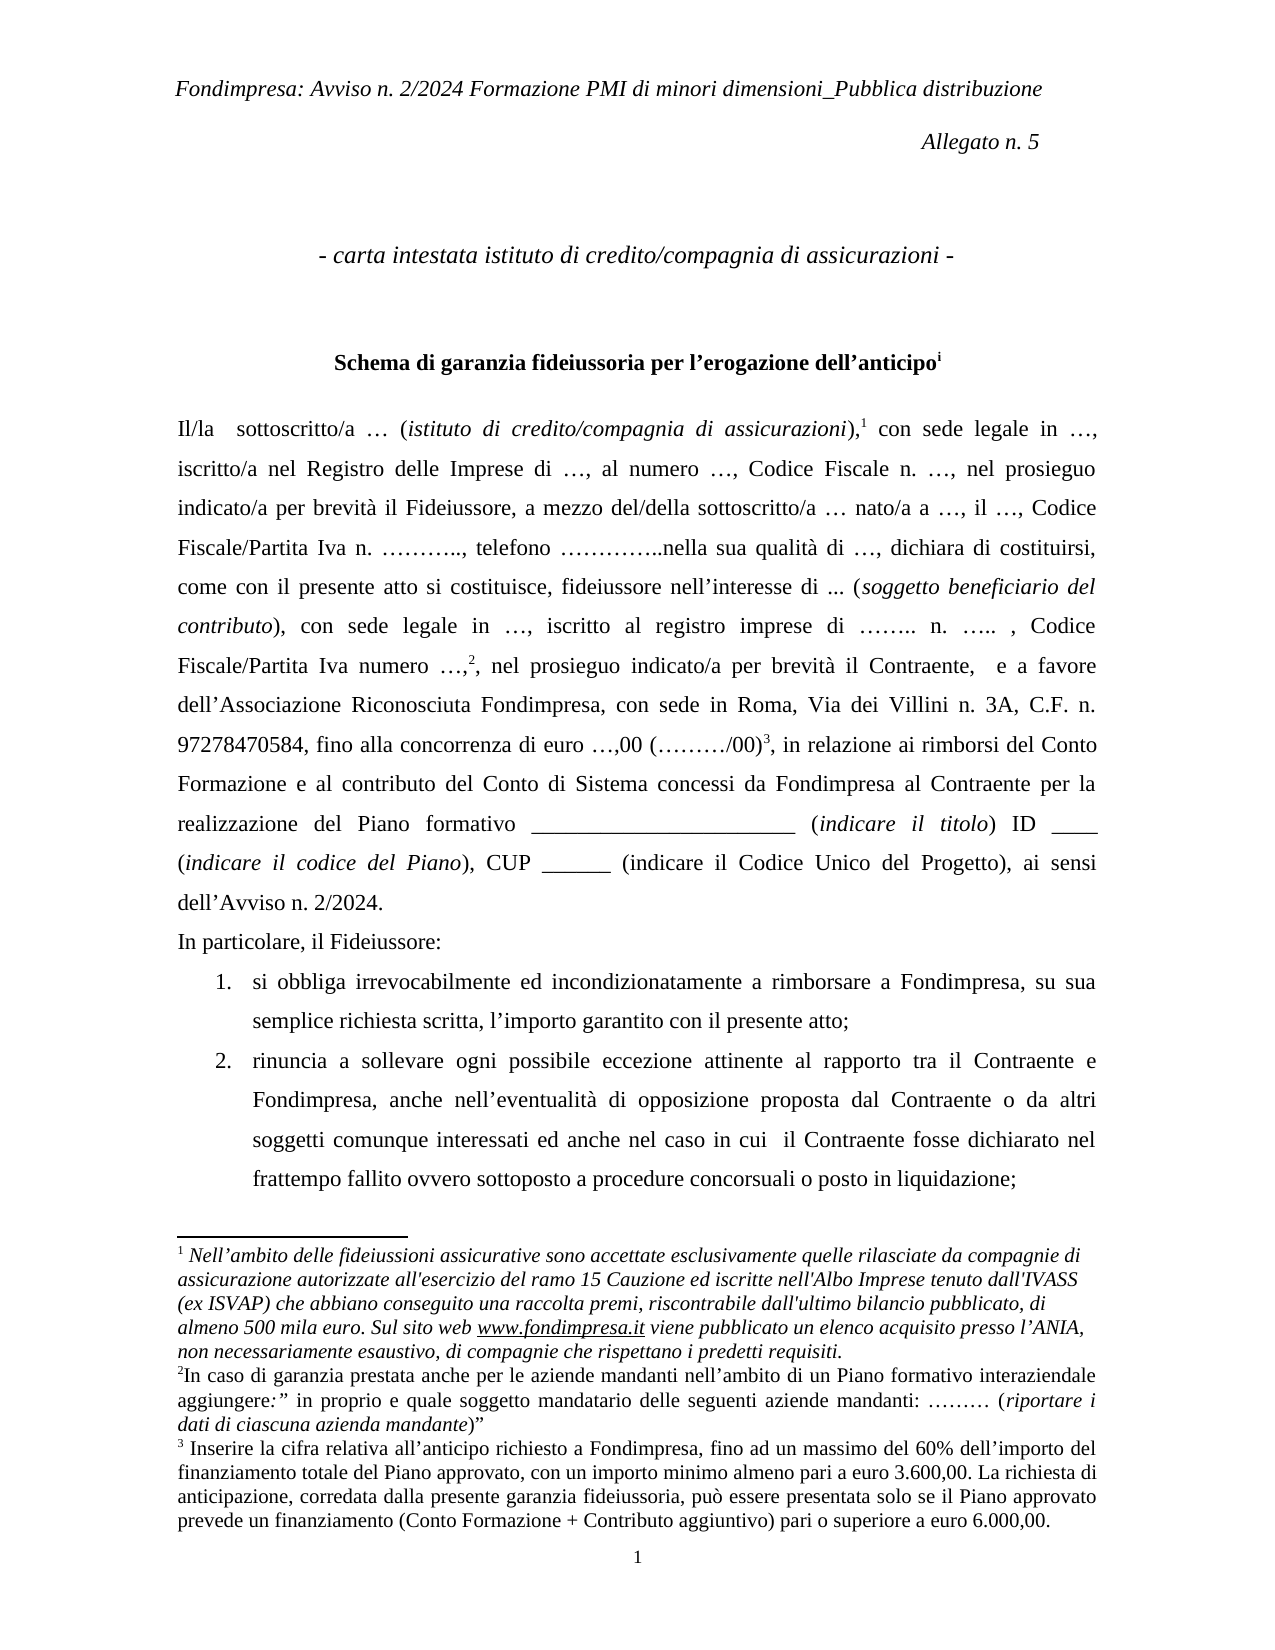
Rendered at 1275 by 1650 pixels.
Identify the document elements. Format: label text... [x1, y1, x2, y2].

text Il/la sottoscritto/a … (istituto di credito/compagnia di assicurazioni), con sede legale in …, iscritto/a nel Registro delle Imprese di …, al numero …, Codice Fiscale n. …, nel prosieguo indicato/a per brevità il Fideiussore, a mezzo del/della sottoscritto/a … nato/a a …, il …, Codice Fiscale/Partita Iva n. ……….., telefono …………..nella sua qualità di …, dichiara di costituirsi, come con il presente atto si costituisce, fideiussore nell’interesse di ... (soggetto beneficiario del contributo), con sede legale in …, iscritto al registro imprese di …….. n. ….. , Codice Fiscale/Partita Iva numero …,, nel prosieguo indicato/a per brevità il Contraente, e a favore dell’Associazione Riconosciuta Fondimpresa, con sede in Roma, Via dei Villini n. 3A, C.F. n. 97278470584, fino alla concorrenza di euro …,00 (………/00), in relazione ai rimborsi del Conto Formazione e al contributo del Conto di Sistema concessi da Fondimpresa al Contraente per la realizzazione del Piano formativo _______________________ (indicare il titolo) ID ____ (indicare il codice del Piano), CUP ______ (indicare il Codice Unico del Progetto), ai sensi dell’Avviso n. 2/2024. [177, 415, 1098, 915]
text - carta intestata istituto di credito/compagnia di assicurazioni - [177, 240, 1098, 269]
list rinuncia a sollevare ogni possibile eccezione attinente al rapporto tra il Contraente e Fondimpresa, anche nell’eventualità di opposizione proposta dal Contraente o da altri soggetti comunque interessati ed anche nel caso in cui il Contraente fosse dichiarato nel frattempo fallito ovvero sottoposto a procedure concorsuali o posto in liquidazione; [215, 1047, 1098, 1192]
text Schema di garanzia fideiussoria per l’erogazione dell’anticipo [177, 349, 1098, 376]
list si obbliga irrevocabilmente ed incondizionatamente a rimborsare a Fondimpresa, su sua semplice richiesta scritta, l’importo garantito con il presente atto; [215, 968, 1098, 1034]
text In particolare, il Fideiussore: [177, 928, 1098, 955]
